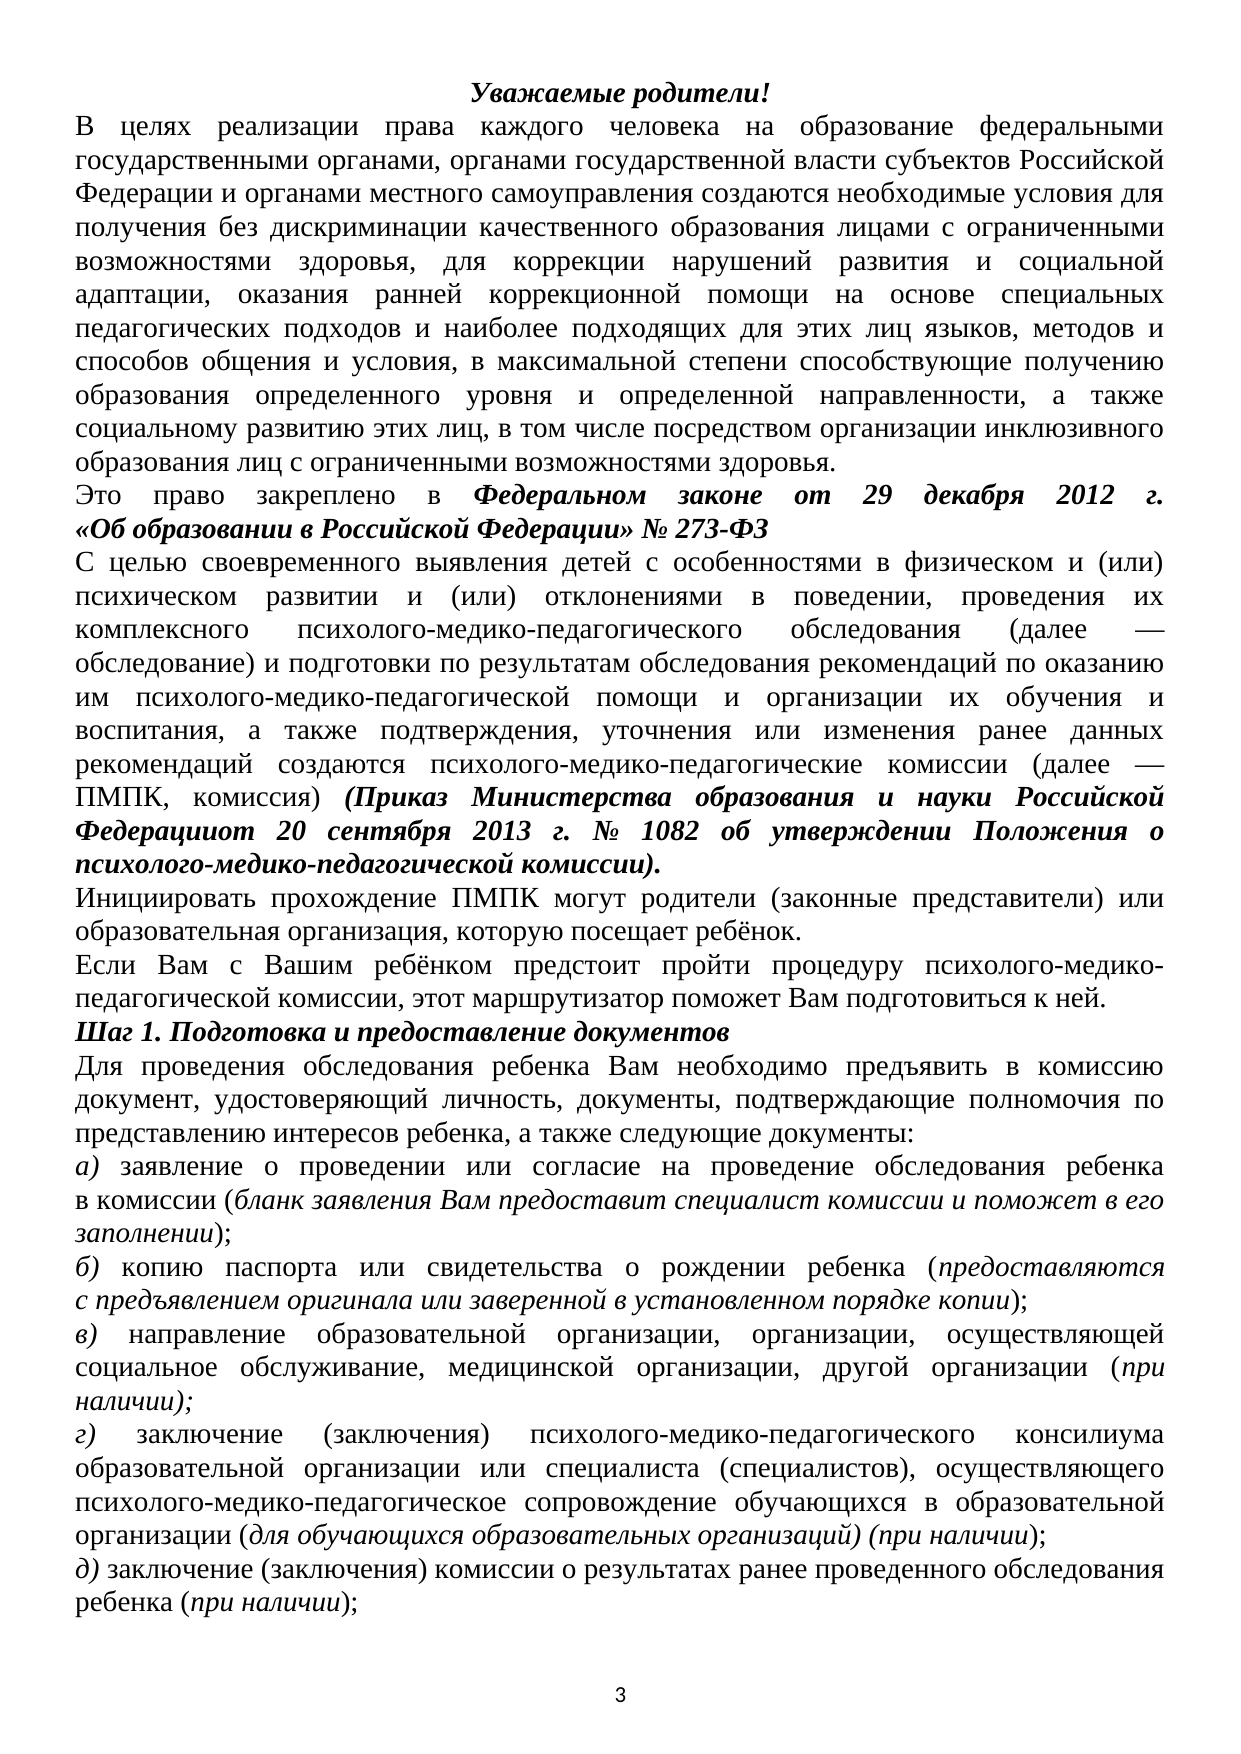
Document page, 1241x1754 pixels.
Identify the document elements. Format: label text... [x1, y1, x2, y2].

text д) заключение (заключения) комиссии о результатах ранее проведенного обследования ребенка (при наличии); [75, 1551, 1165, 1618]
text С целью своевременного выявления детей с особенностями в физическом и (или) психическом развитии и (или) отклонениями в поведении, проведения их комплексного психолого-медико-педагогического обследования (далее — обследование) и подготовки по результатам обследования рекомендаций по оказанию им психолого-медико-педагогической помощи и организации их обучения и воспитания, а также подтверждения, уточнения или изменения ранее данных рекомендаций создаются психолого-медико-педагогические комиссии (далее — ПМПК, комиссия) (Приказ Министерства образования и науки Российской Федерацииот 20 сентября 2013 г. № 1082 об утверждении Положения о психолого-медико-педагогической комиссии). [75, 544, 1165, 880]
text б) копию паспорта или свидетельства о рождении ребенка (предоставляются с предъявлением оригинала или заверенной в установленном порядке копии); [75, 1249, 1165, 1316]
text Инициировать прохождение ПМПК могут родители (законные представители) или образовательная организация, которую посещает ребёнок. [75, 880, 1165, 947]
text В целях реализации права каждого человека на образование федеральными государственными органами, органами государственной власти субъектов Российской Федерации и органами местного самоуправления создаются необходимые условия для получения без дискриминации качественного образования лицами с ограниченными возможностями здоровья, для коррекции нарушений развития и социальной адаптации, оказания ранней коррекционной помощи на основе специальных педагогических подходов и наиболее подходящих для этих лиц языков, методов и способов общения и условия, в максимальной степени способствующие получению образования определенного уровня и определенной направленности, а также социальному развитию этих лиц, в том числе посредством организации инклюзивного образования лиц с ограниченными возможностями здоровья. [75, 108, 1165, 477]
text Если Вам с Вашим ребёнком предстоит пройти процедуру психолого-медико-педагогической комиссии, этот маршрутизатор поможет Вам подготовиться к ней. [75, 947, 1165, 1014]
text Это право закреплено в Федеральном законе от 29 декабря 2012 г. «Об образовании в Российской Федерации» № 273-ФЗ [75, 477, 1165, 544]
text в) направление образовательной организации, организации, осуществляющей социальное обслуживание, медицинской организации, другой организации (при наличии); [75, 1316, 1165, 1417]
text а) заявление о проведении или согласие на проведение обследования ребенка в комиссии (бланк заявления Вам предоставит специалист комиссии и поможет в его заполнении); [75, 1148, 1165, 1249]
text Уважаемые родители! [75, 75, 1165, 108]
text Для проведения обследования ребенка Вам необходимо предъявить в комиссию документ, удостоверяющий личность, документы, подтверждающие полномочия по представлению интересов ребенка, а также следующие документы: [75, 1048, 1165, 1148]
text г) заключение (заключения) психолого-медико-педагогического консилиума образовательной организации или специалиста (специалистов), осуществляющего психолого-медико-педагогическое сопровождение обучающихся в образовательной организации (для обучающихся образовательных организаций) (при наличии); [75, 1417, 1165, 1551]
text Шаг 1. Подготовка и предоставление документов [75, 1014, 1165, 1048]
